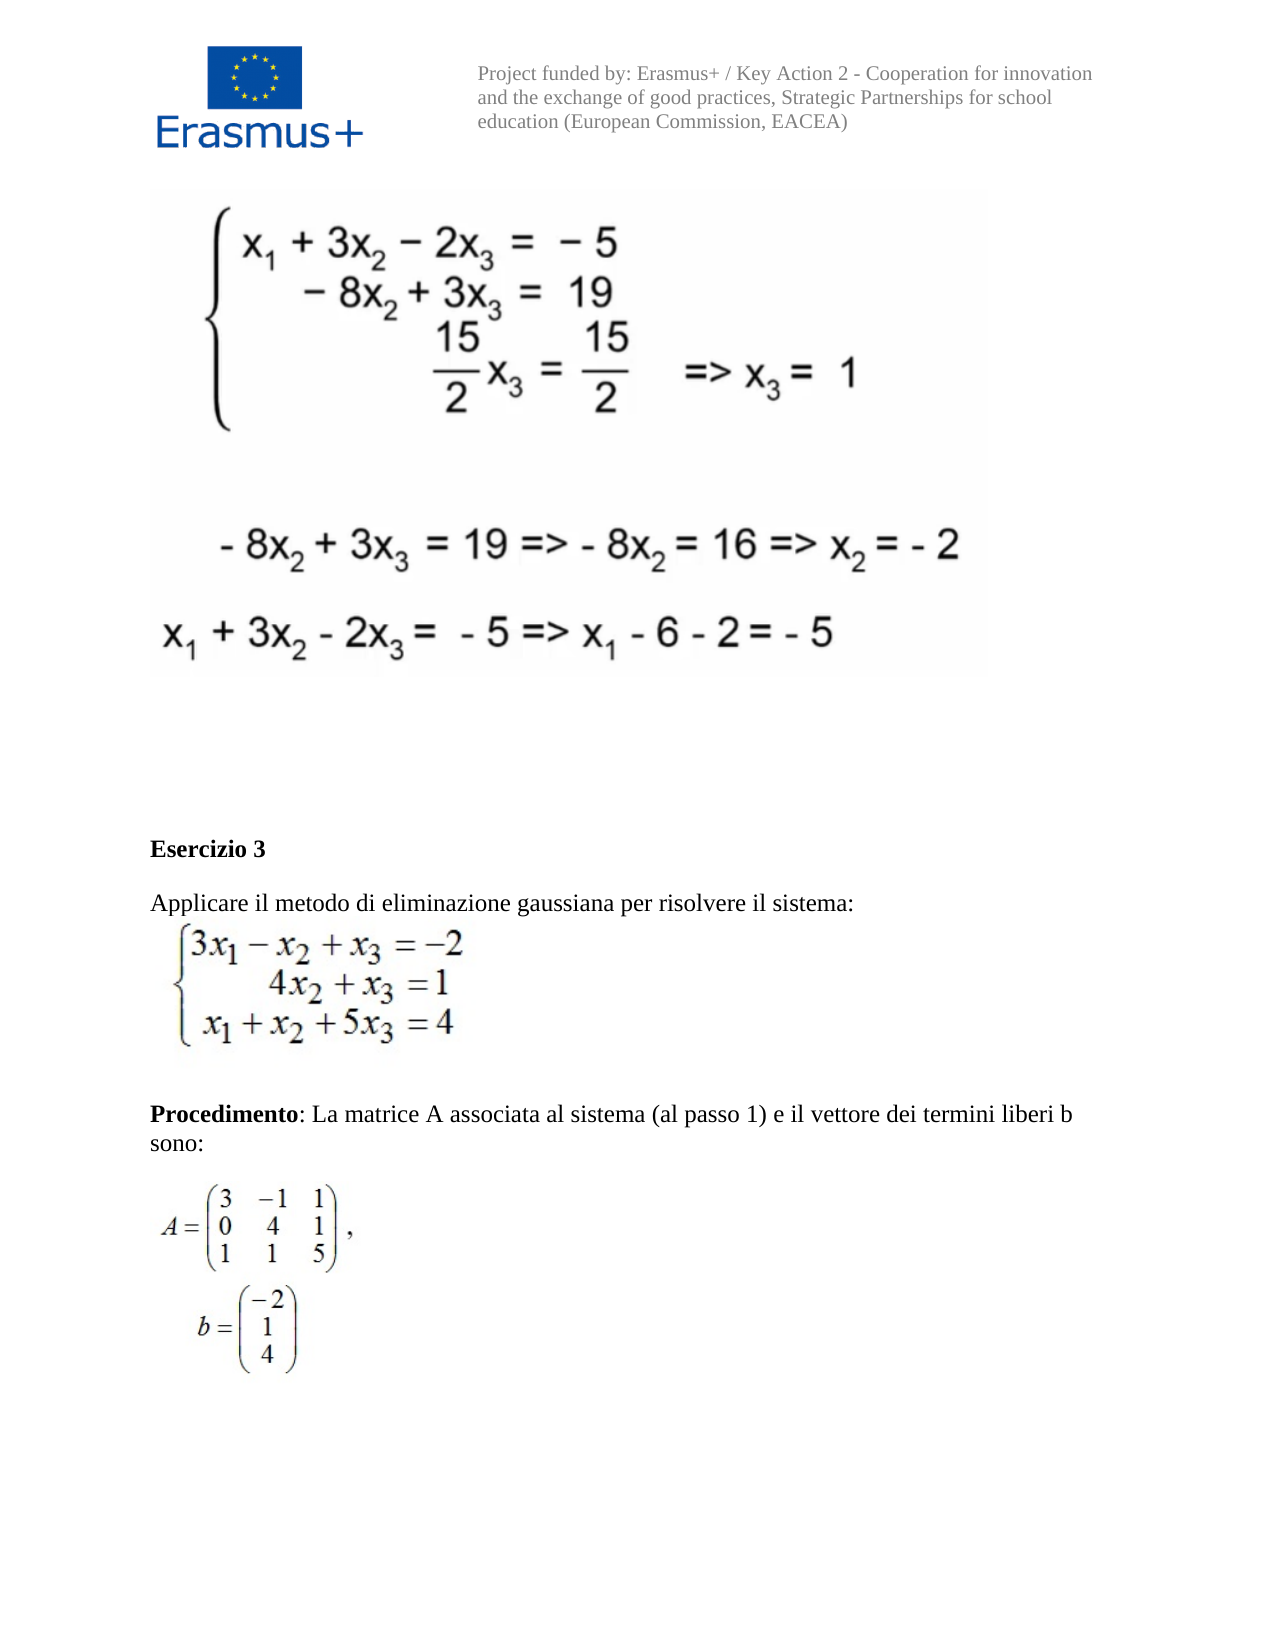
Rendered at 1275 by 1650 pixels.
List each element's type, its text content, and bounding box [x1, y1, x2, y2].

picture [150, 189, 988, 677]
subtitle Esercizio 3 [150, 834, 1125, 863]
picture [150, 916, 494, 1075]
text Procedimento: La matrice A associata al sistema (al passo 1) e il vettore dei termini liberi b sono: [150, 1099, 1125, 1157]
picture [150, 1181, 366, 1387]
picture [150, 28, 366, 150]
